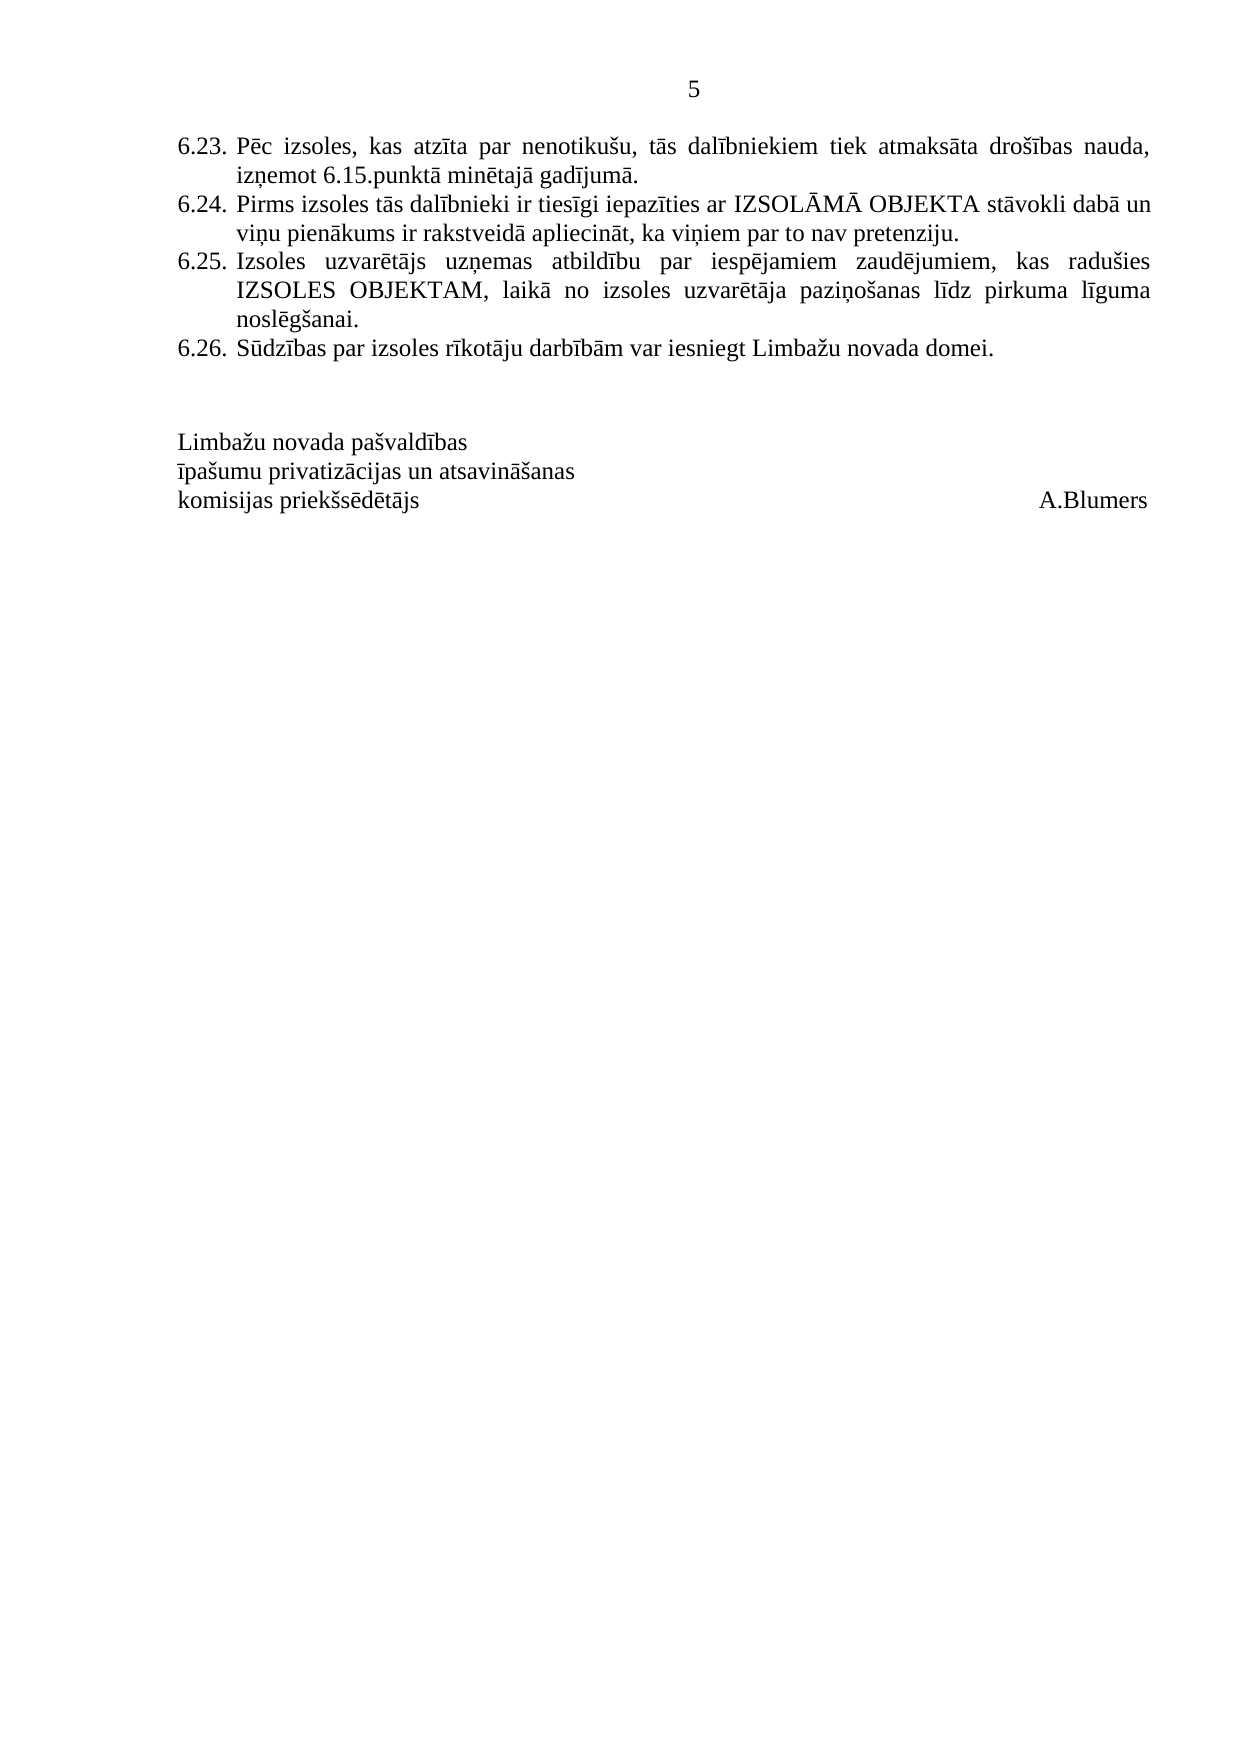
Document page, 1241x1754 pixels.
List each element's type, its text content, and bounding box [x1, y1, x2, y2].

list Pirms izsoles tās dalībnieki ir tiesīgi iepazīties ar izsolāmā objekta stāvokli dabā un viņu pienākums ir rakstveidā apliecināt, ka viņiem par to nav pretenziju. [177, 189, 1152, 246]
text komisijas priekšsēdētājs A.Blumers [177, 485, 1152, 514]
text īpašumu privatizācijas un atsavināšanas [177, 456, 1152, 485]
list Sūdzības par izsoles rīkotāju darbībām var iesniegt Limbažu novada domei. [177, 333, 1152, 361]
list Izsoles uzvarētājs uzņemas atbildību par iespējamiem zaudējumiem, kas radušies izsolES objektam, laikā no izsoles uzvarētāja paziņošanas līdz pirkuma līguma noslēgšanai. [177, 246, 1152, 333]
list Pēc izsoles, kas atzīta par nenotikušu, tās dalībniekiem tiek atmaksāta drošības nauda, izņemot 6.15.punktā minētajā gadījumā. [177, 131, 1152, 189]
text Limbažu novada pašvaldības [177, 427, 1152, 456]
